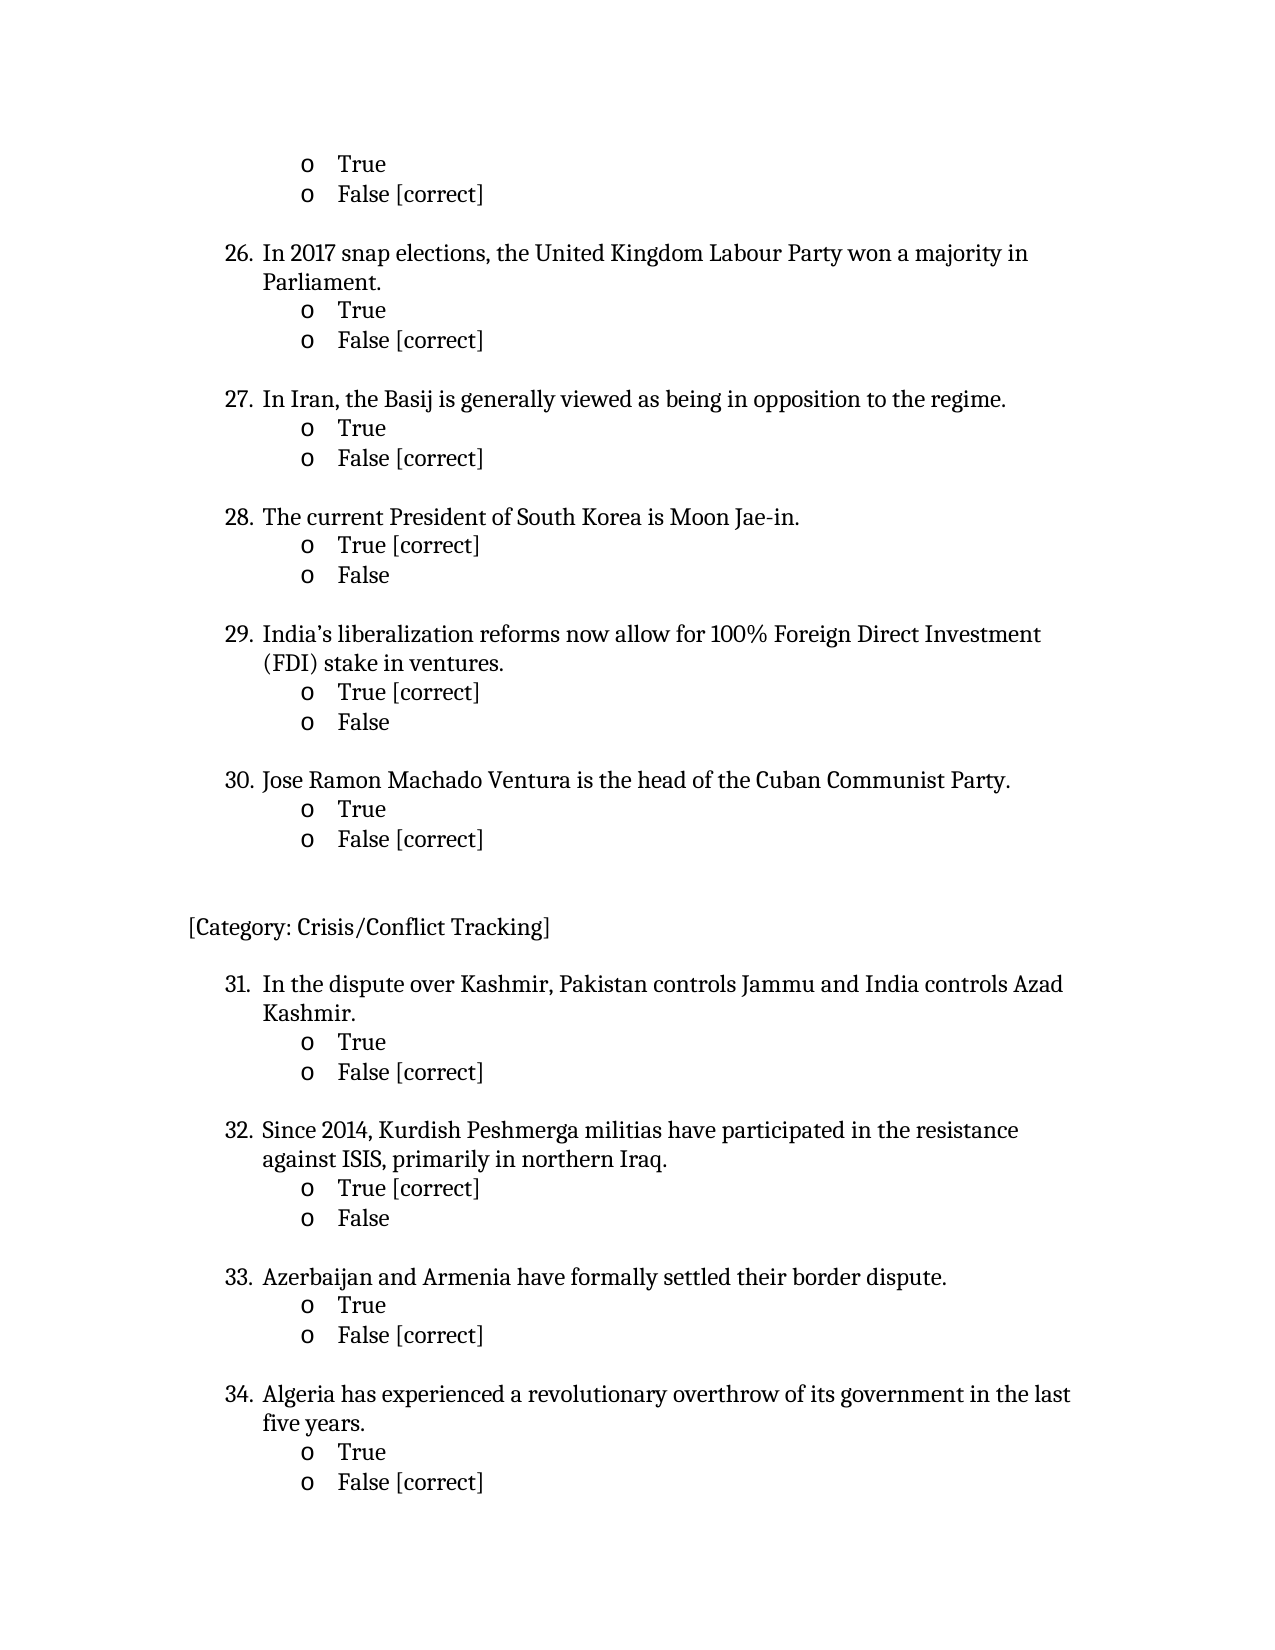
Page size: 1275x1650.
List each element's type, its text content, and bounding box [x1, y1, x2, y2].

list False [correct] [300, 825, 1087, 855]
list Jose Ramon Machado Ventura is the head of the Cuban Communist Party. [225, 766, 1087, 795]
list False [correct] [300, 180, 1087, 210]
text [Category: Crisis/Conflict Tracking] [187, 912, 1087, 941]
list True [300, 795, 1087, 825]
list False [correct] [300, 326, 1087, 356]
list Algeria has experienced a revolutionary overthrow of its government in the last five years. [225, 1380, 1087, 1437]
list True [300, 150, 1087, 180]
list True [300, 414, 1087, 444]
list False [300, 1204, 1087, 1234]
list False [300, 561, 1087, 591]
list In Iran, the Basij is generally viewed as being in opposition to the regime. [225, 385, 1087, 414]
list True [300, 1027, 1087, 1057]
list False [correct] [300, 1321, 1087, 1351]
list In the dispute over Kashmir, Pakistan controls Jammu and India controls Azad Kashmir. [225, 970, 1087, 1027]
list False [correct] [300, 1467, 1087, 1497]
list True [300, 1437, 1087, 1467]
list False [correct] [300, 1057, 1087, 1087]
list True [correct] [300, 531, 1087, 561]
list Since 2014, Kurdish Peshmerga militias have participated in the resistance against ISIS, primarily in northern Iraq. [225, 1116, 1087, 1174]
list False [correct] [300, 444, 1087, 474]
list True [correct] [300, 1174, 1087, 1204]
list True [300, 1291, 1087, 1321]
list Azerbaijan and Armenia have formally settled their border dispute. [225, 1262, 1087, 1291]
list True [correct] [300, 677, 1087, 707]
list The current President of South Korea is Moon Jae-in. [225, 502, 1087, 531]
list False [300, 707, 1087, 737]
list India’s liberalization reforms now allow for 100% Foreign Direct Investment (FDI) stake in ventures. [225, 620, 1087, 677]
list In 2017 snap elections, the United Kingdom Labour Party won a majority in Parliament. [225, 239, 1087, 296]
list True [300, 296, 1087, 326]
